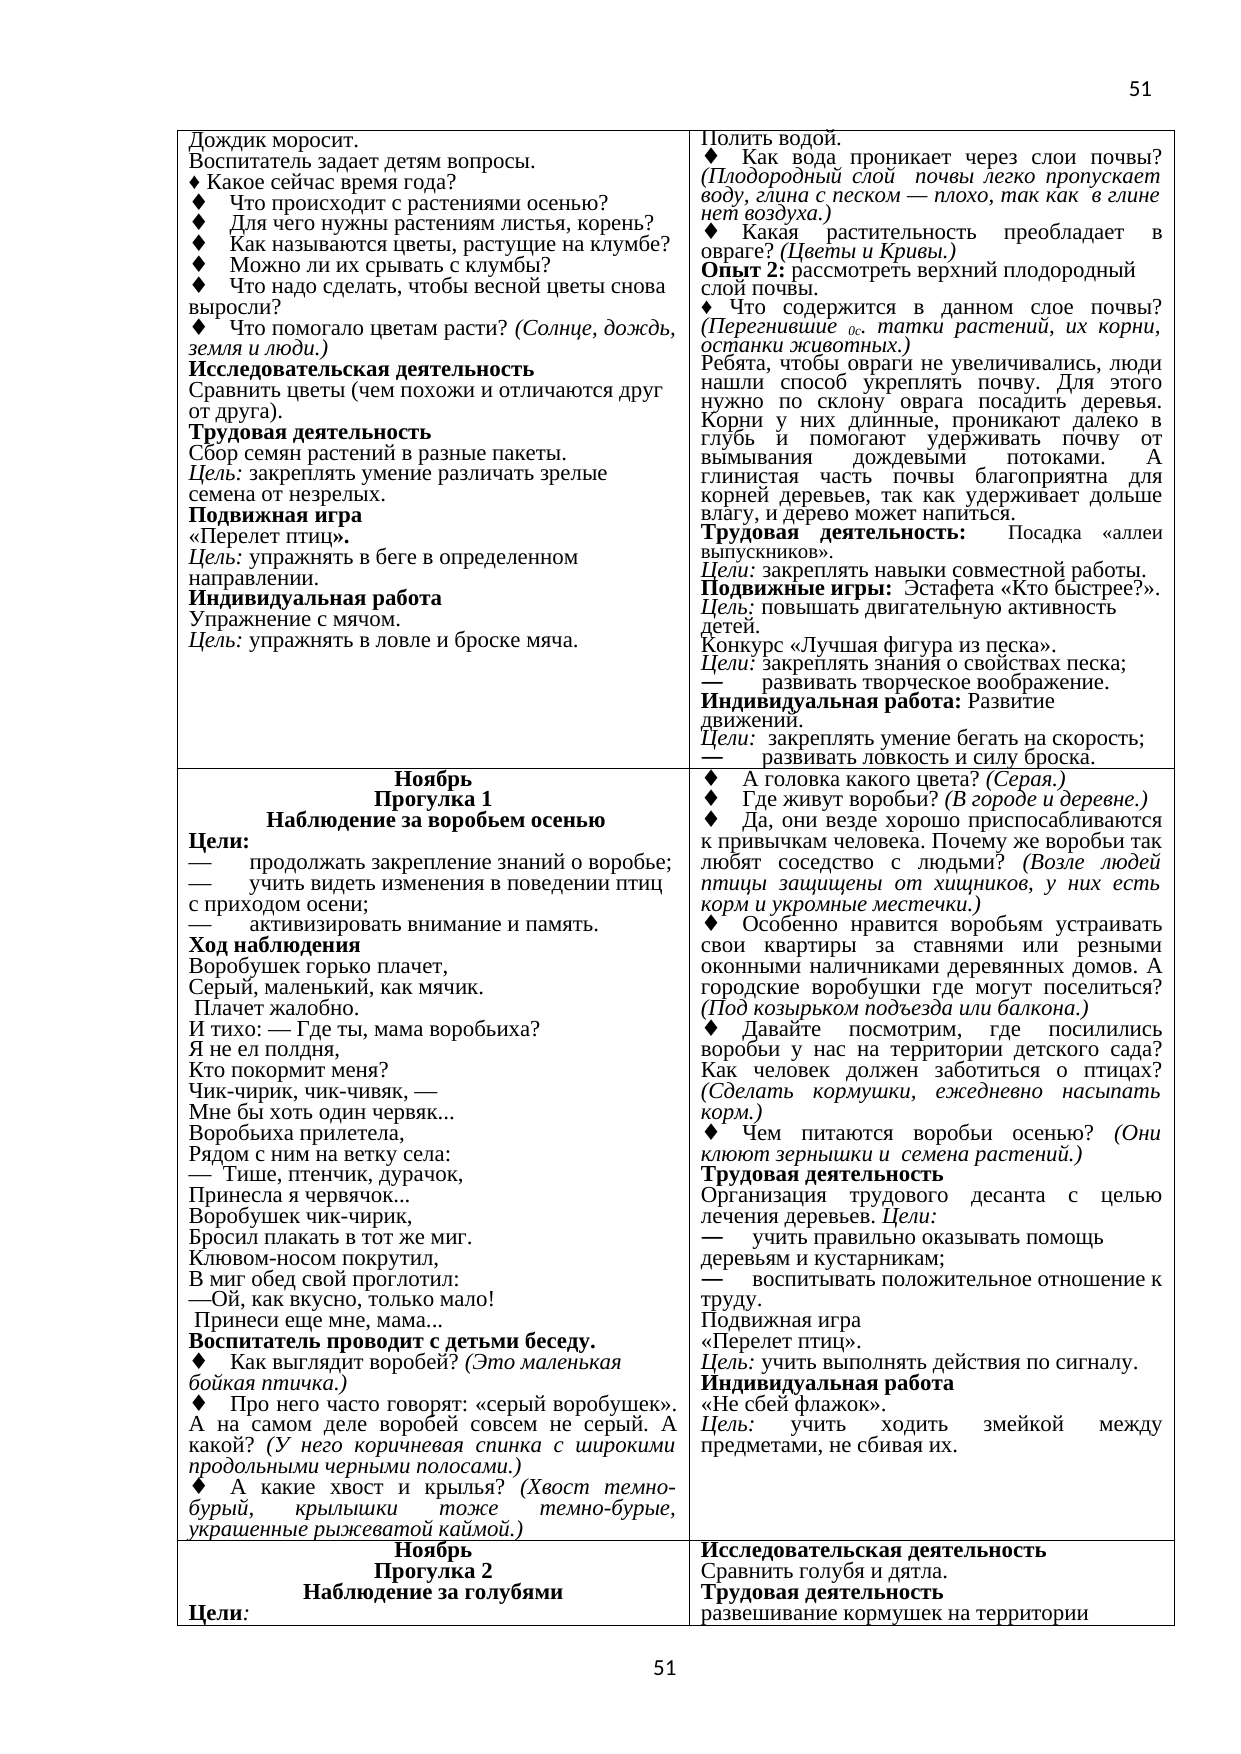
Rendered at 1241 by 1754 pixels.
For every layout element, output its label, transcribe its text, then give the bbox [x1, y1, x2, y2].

table_cell Ноябрь Прогулка 1 Наблюдение за воробьем осенью Цели: — продолжать закрепление знаний о воробье; — учить видеть изменения в поведении птиц с приходом осени; — активизировать внимание и память. Ход наблюдения Воробушек горько плачет, Серый, маленький, как мячик. Плачет жалобно. И тихо: — Где ты, мама воробьиха? Я не ел полдня, Кто покормит меня? Чик-чирик, чик-чивяк, — Мне бы хоть один червяк... Воробьиха прилетела, Рядом с ним на ветку села: — Тише, птенчик, дурачок, Принесла я червячок... Воробушек чик-чирик, Бросил плакать в тот же миг. Клювом-носом покрутил, В миг обед свой проглотил: —Ой, как вкусно, только мало! Принеси еще мне, мама... Воспитатель проводит с детьми беседу. Как выглядит воробей? (Это маленькая бойкая птичка.) Про него часто говорят: «серый воробушек». А на самом деле воробей совсем не серый. А какой? (У него коричневая спинка с широкими продольными черными полосами.) А какие хвост и крылья? (Хвост темно-бурый, крылышки тоже темно-бурые, украшенные рыжеватой каймой.) [178, 769, 689, 1540]
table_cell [178, 1541, 689, 1624]
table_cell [690, 1541, 1174, 1624]
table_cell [690, 131, 1174, 768]
table_cell А головка какого цвета? (Серая.) Где живут воробьи? (В городе и деревне.) Да, они везде хорошо приспосабливаются к привычкам человека. Почему же воробьи так любят соседство с людьми? (Возле людей птицы защищены от хищников, у них есть корм и укромные местечки.) Особенно нравится воробьям устраивать свои квартиры за ставнями или резными оконными наличниками деревянных домов. А городские воробушки где могут поселиться? (Под козырьком подъезда или балкона.) Давайте посмотрим, где посилились воробьи у нас на территории детского сада? Как человек должен заботиться о птицах? (Сделать кормушки, ежедневно насыпать корм.) Чем питаются воробьи осенью? (Они клюют зернышки и семена растений.) Трудовая деятельность Организация трудового десанта с целью лечения деревьев. Цели: учить правильно оказывать помощь деревьям и кустарникам; воспитывать положительное отношение к труду. Подвижная игра «Перелет птиц». Цель: учить выполнять действия по сигналу. Индивидуальная работа «Не сбей флажок». Цель: учить ходить змейкой между предметами, не сбивая их. [690, 769, 1174, 1540]
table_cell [178, 131, 689, 768]
